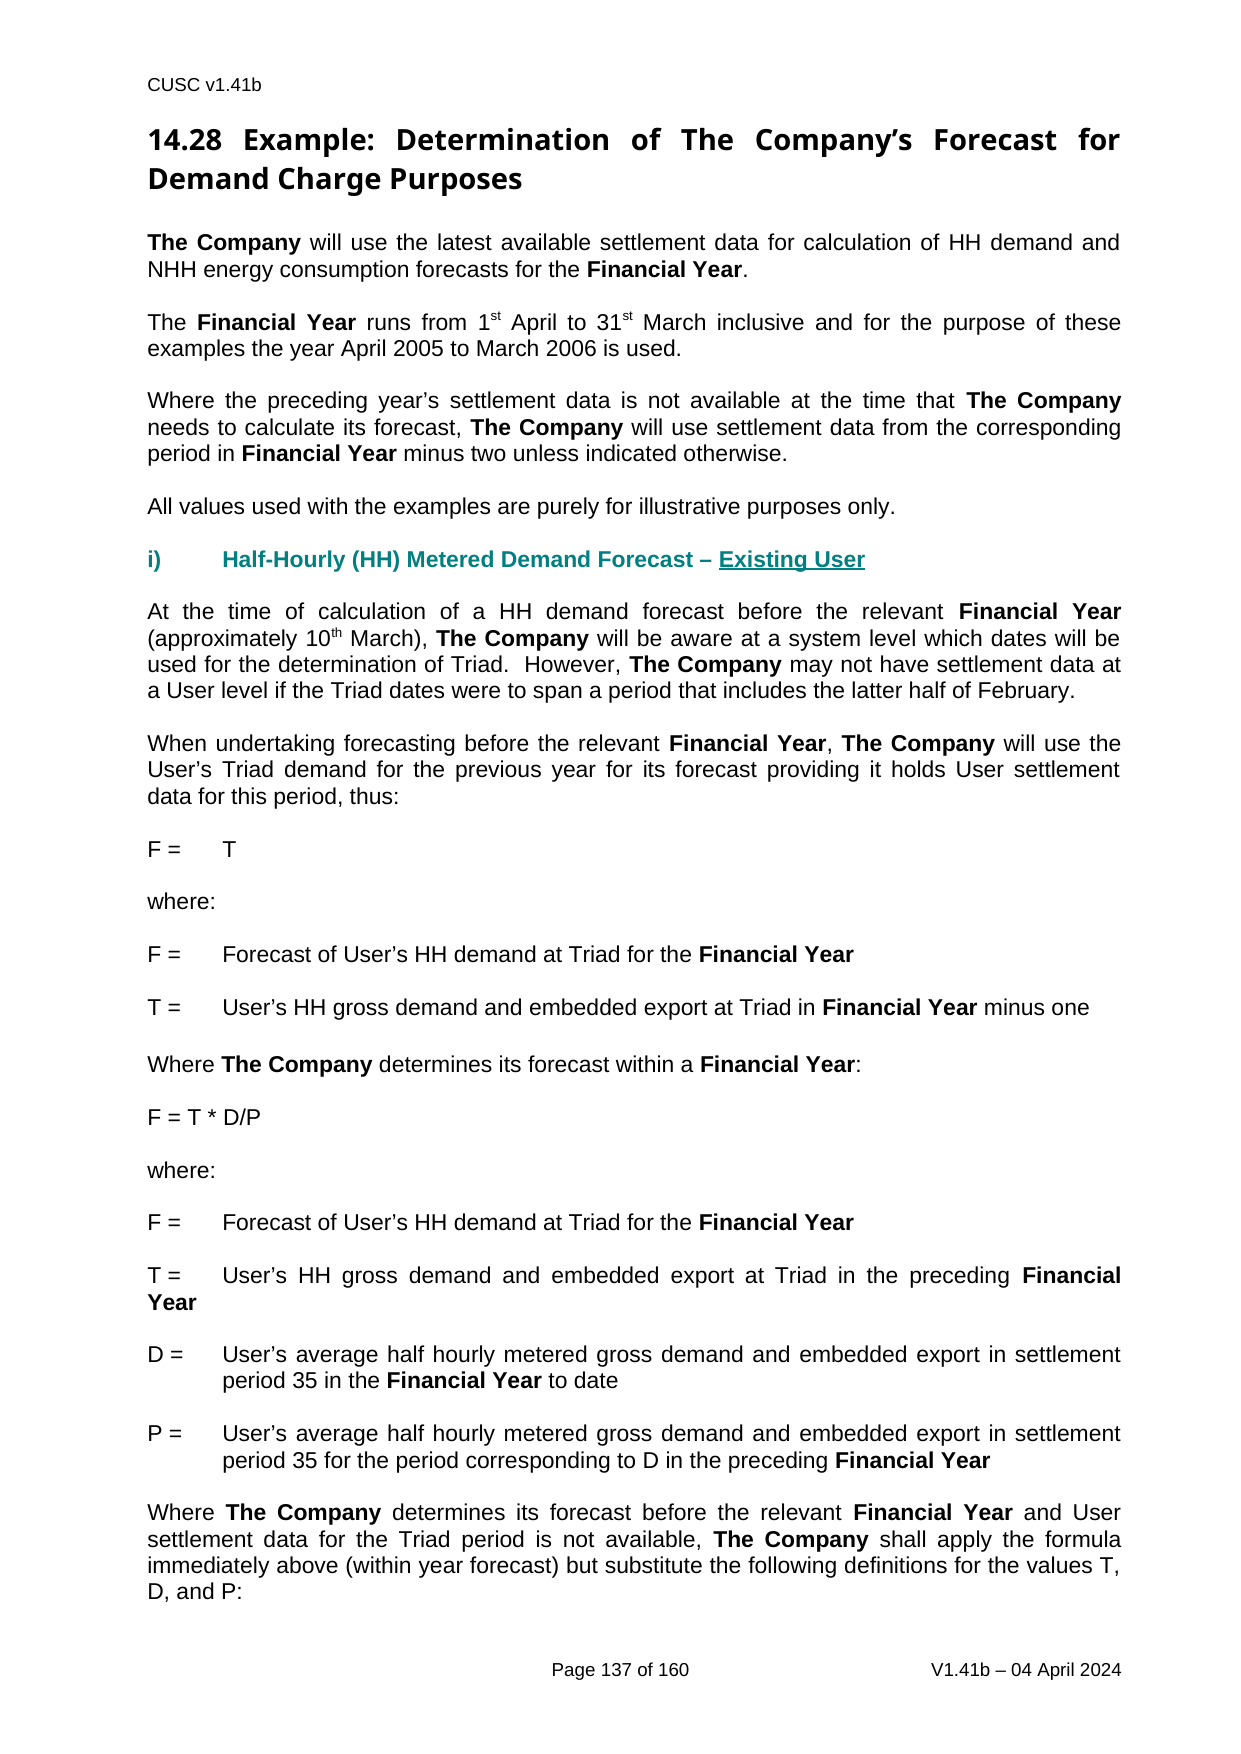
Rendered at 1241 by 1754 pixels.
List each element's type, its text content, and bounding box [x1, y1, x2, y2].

text The Company will use the latest available settlement data for calculation of HH demand and NHH energy consumption forecasts for the Financial Year. [147, 229, 1121, 282]
text Where The Company determines its forecast within a Financial Year: [147, 1051, 1121, 1078]
text F = T * D/P [147, 1104, 1121, 1130]
text T = User’s HH gross demand and embedded export at Triad in Financial Year minus one [147, 994, 1121, 1020]
text F = Forecast of User’s HH demand at Triad for the Financial Year [147, 941, 1121, 967]
text The Financial Year runs from 1st April to 31st March inclusive and for the purpose of these examples the year April 2005 to March 2006 is used. [147, 308, 1121, 361]
text At the time of calculation of a HH demand forecast before the relevant Financial Year (approximately 10th March), The Company will be aware at a system level which dates will be used for the determination of Triad. However, The Company may not have settlement data at a User level if the Triad dates were to span a period that includes the latter half of February. [147, 598, 1121, 704]
text When undertaking forecasting before the relevant Financial Year, The Company will use the User’s Triad demand for the previous year for its forecast providing it holds User settlement data for this period, thus: [147, 730, 1121, 809]
text D = User’s average half hourly metered gross demand and embedded export in settlement period 35 in the Financial Year to date [147, 1341, 1121, 1394]
subtitle 14.28 Example: Determination of The Company’s Forecast for Demand Charge Purposes [147, 119, 1121, 198]
text where: [147, 888, 1121, 914]
text where: [147, 1157, 1121, 1183]
subtitle i) Half-Hourly (HH) Metered Demand Forecast – Existing User [147, 519, 1121, 572]
text All values used with the examples are purely for illustrative purposes only. [147, 493, 1121, 519]
text Where the preceding year’s settlement data is not available at the time that The Company needs to calculate its forecast, The Company will use settlement data from the corresponding period in Financial Year minus two unless indicated otherwise. [147, 387, 1121, 467]
text F = T [147, 836, 1121, 862]
text Where The Company determines its forecast before the relevant Financial Year and User settlement data for the Triad period is not available, The Company shall apply the formula immediately above (within year forecast) but substitute the following definitions for the values T, D, and P: [147, 1499, 1121, 1605]
text T = User’s HH gross demand and embedded export at Triad in the preceding Financial Year [147, 1262, 1121, 1315]
text P = User’s average half hourly metered gross demand and embedded export in settlement period 35 for the period corresponding to D in the preceding Financial Year [147, 1420, 1121, 1473]
text F = Forecast of User’s HH demand at Triad for the Financial Year [147, 1209, 1121, 1236]
